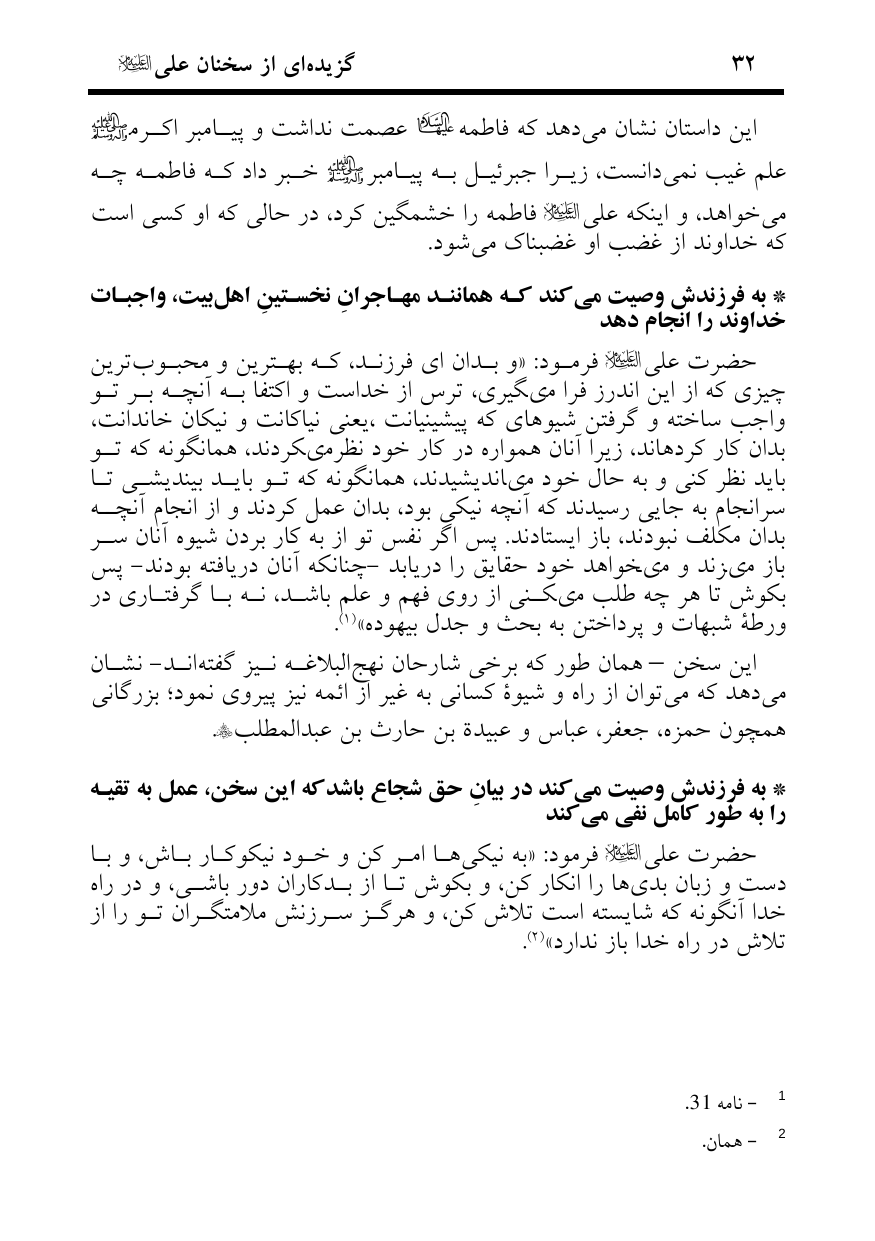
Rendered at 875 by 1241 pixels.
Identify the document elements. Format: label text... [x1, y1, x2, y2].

text حضرت على فرمود: «به نيكى‌ها امر كن و خود نيكوكار باش، و با دست و زبان بدي‌ها را انكار كن، و بكوش تا از بدكاران دور باشى، و در راه خدا آنگونه كه شايسته است تلاش كن، و هرگز سرزنش ملامتگران تو را از تلاش در راه خدا باز ندارد»(). [89, 835, 785, 960]
text * به فرزندش وصيت مى‌كند كه همانند مهاجرانِ نخستینِ اهل‌بیت، واجبات خداوند را انجام دهد [89, 286, 785, 336]
text اين سخن – همان طور که برخی شارحان نهج‌البلاغه نیز گفته‌اند- نشان می‌دهد که می‌توان از راه و شیوۀ کسانی به غیر از ائمه نیز پیروی نمود؛ بزرگانی همچون حمزه، جعفر، عباس و عبيدة بن حارث بن عبدالمطلب. [89, 643, 785, 753]
text این داستان نشان می‌دهد که فاطمه‘ عصمت نداشت و پیامبر اکرمص علم غیب نمی‌دانست، زیرا جبرئیل به پیامبرص خبر داد که فاطمه چه می‌خواهد، و اینکه علی فاطمه را خشمگین کرد، در حالی که او کسی است که خداوند از غضب او غضبناک می‌شود. [89, 106, 785, 261]
text * به فرزندش وصيت مى‌كند در بیانِ حق شجاع باشدکه اين سخن، عمل به تقيه را به طور کامل نفی می‌کند [89, 778, 785, 828]
text حضرت على فرمود: «و بدان اى فرزند، كه بهترين و محبوب‌ترين چيزى كه از اين اندرز فرا مى‏گيرى، ترس از خداست و اكتفا به آنچه بر تو واجب ساخته و گرفتن شيوه‏اى كه پيشينيانت ،يعنى نياكانت و نيكان خاندانت، بدان كار كرده‏اند، زيرا آنان همواره در كار خود نظرمى‏كردند، همانگونه كه تو بايد نظر كنى و به حال خود مى‏انديشيدند، همان‏گونه كه ‏تو بايد بينديشى تا سرانجام به جايى رسيدند كه آنچه نيكى بود، بدان عمل كردند و از انجام آنچه بدان مكلف نبودند، باز ايستادند. پس اگر نفس تو از به كار بردن شيوه آنان سر باز مى‏زند و مى‏خواهد خود حقايق را دريابد -چنانكه آنان دريافته بودند- پس بكوش تا هر چه طلب مى‏كنى از روى فهم و علم باشد، نه با گرفتاری در ورطۀ شبهات و پرداختن به بحث و جدل بيهوده»(). [89, 342, 785, 643]
